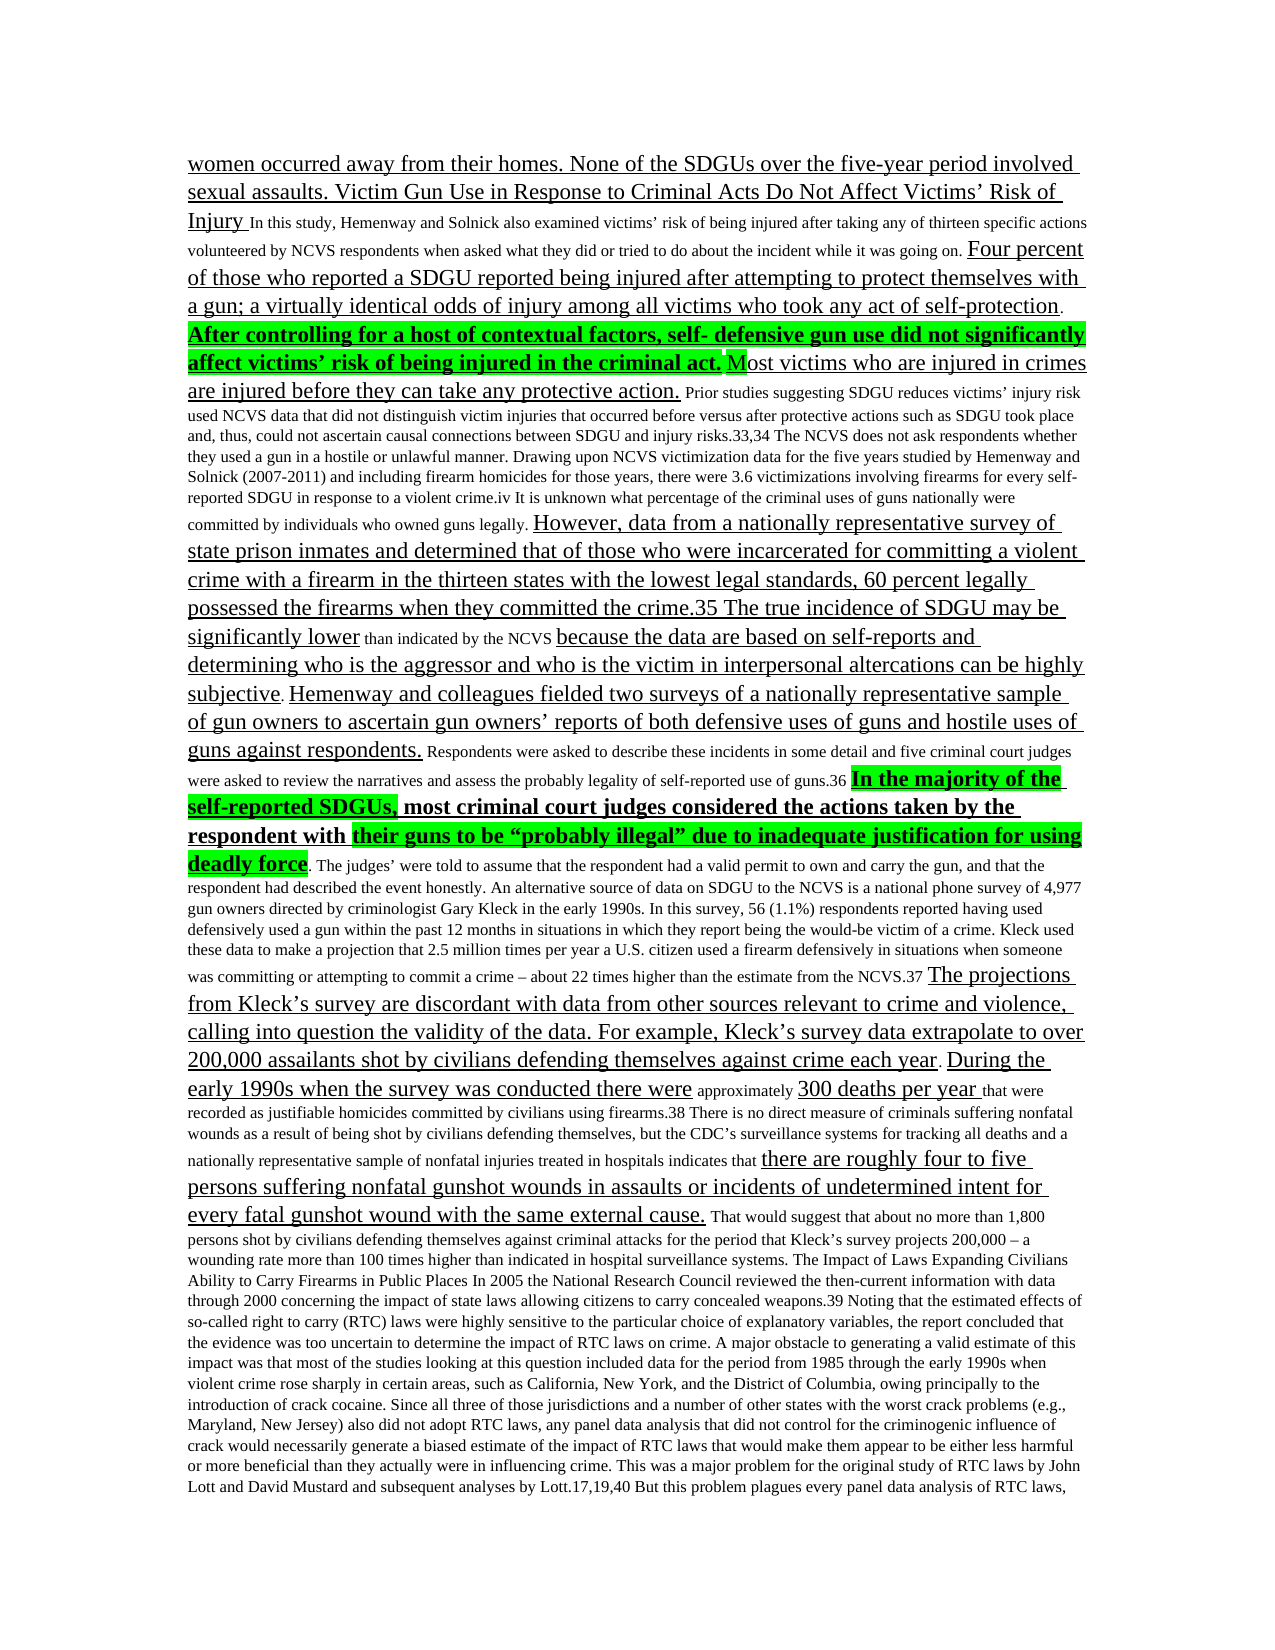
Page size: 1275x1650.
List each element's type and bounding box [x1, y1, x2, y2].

text [187, 373, 1087, 1496]
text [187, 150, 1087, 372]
